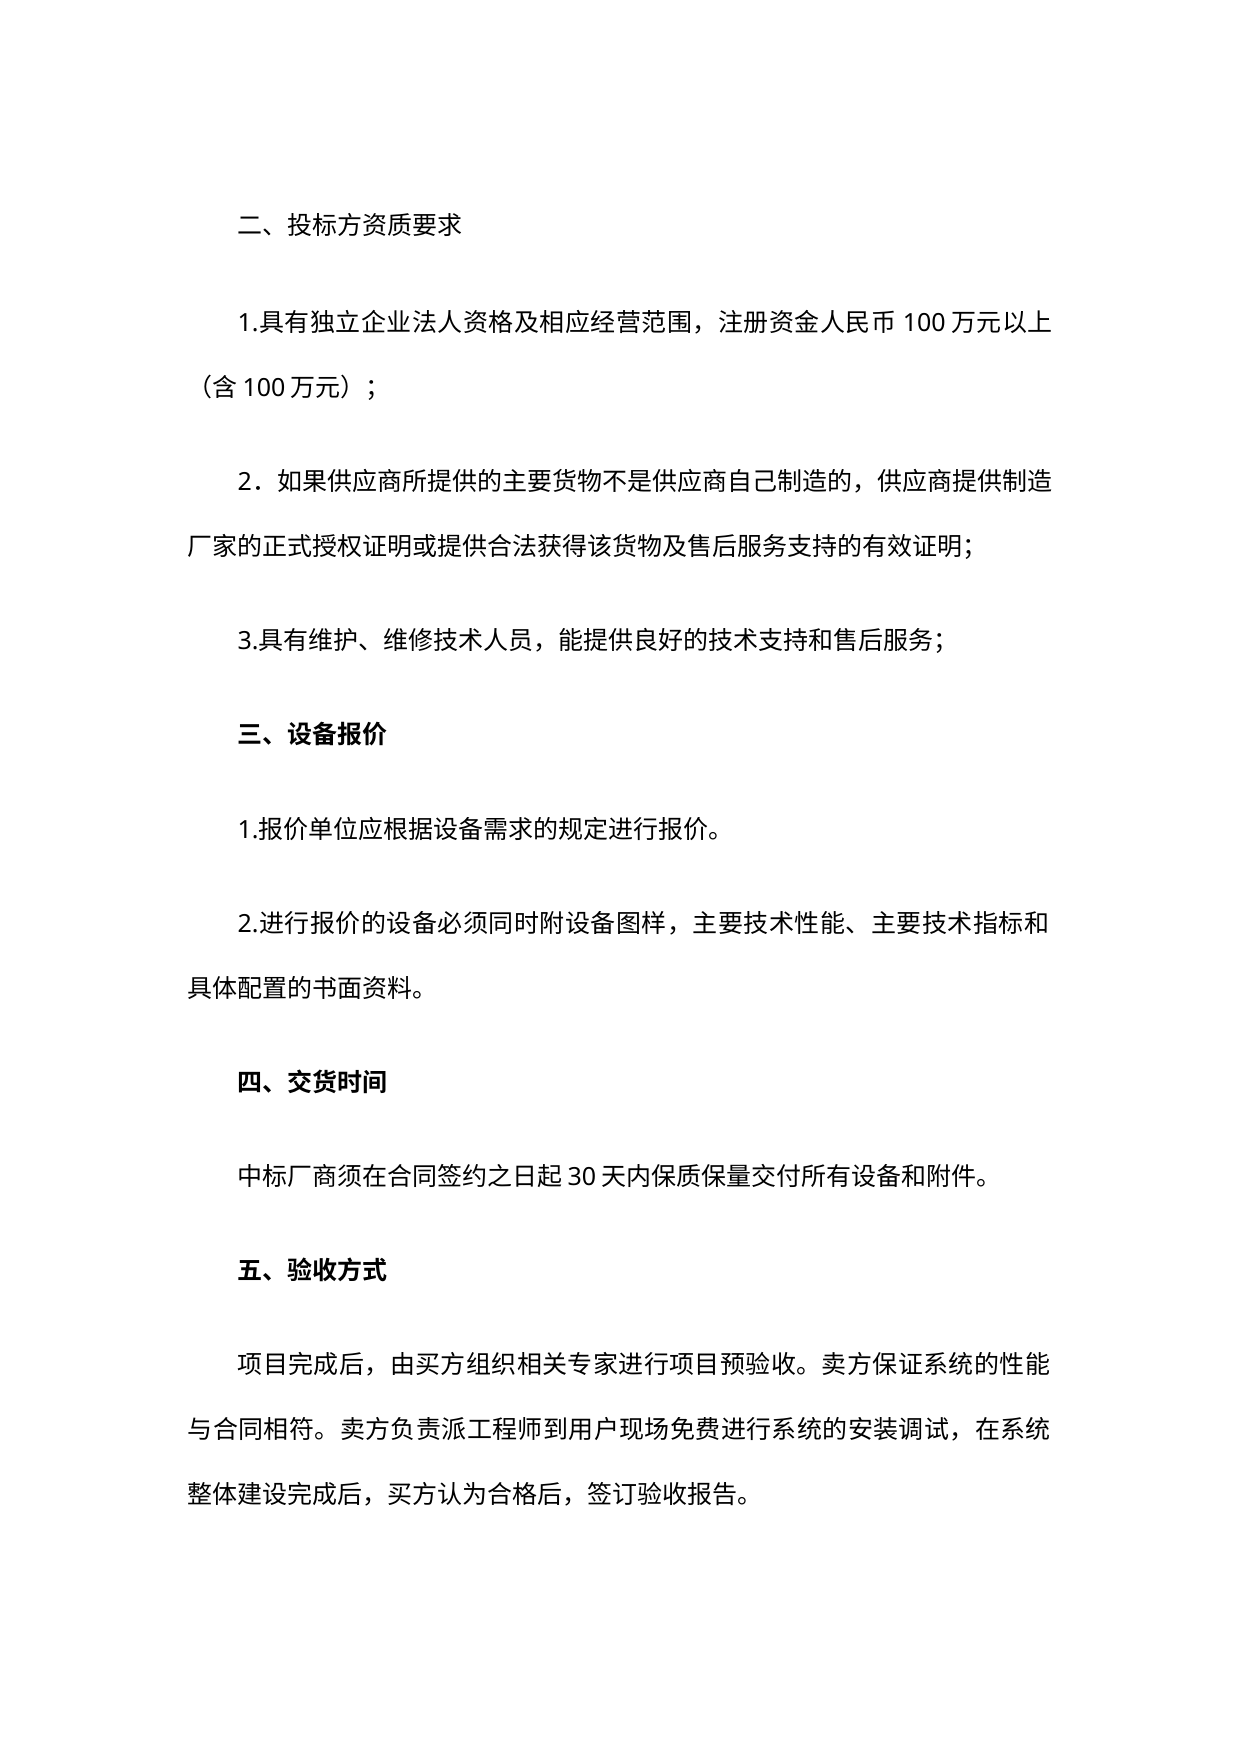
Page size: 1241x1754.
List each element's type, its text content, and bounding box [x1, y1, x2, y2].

text 五、验收方式 [187, 1236, 1053, 1301]
text 1.报价单位应根据设备需求的规定进行报价。 [187, 795, 1053, 860]
subtitle 二、投标方资质要求 [187, 191, 1053, 256]
text 3.具有维护、维修技术人员，能提供良好的技术支持和售后服务； [187, 606, 1053, 671]
text 2．如果供应商所提供的主要货物不是供应商自己制造的，供应商提供制造厂家的正式授权证明或提供合法获得该货物及售后服务支持的有效证明； [187, 447, 1053, 577]
text 1.具有独立企业法人资格及相应经营范围，注册资金人民币100万元以上（含100万元）； [187, 288, 1053, 418]
text 2.进行报价的设备必须同时附设备图样，主要技术性能、主要技术指标和具体配置的书面资料。 [187, 889, 1053, 1019]
text 三、设备报价 [187, 701, 1053, 766]
text 中标厂商须在合同签约之日起30天内保质保量交付所有设备和附件。 [187, 1142, 1053, 1207]
text 项目完成后，由买方组织相关专家进行项目预验收。卖方保证系统的性能与合同相符。卖方负责派工程师到用户现场免费进行系统的安装调试，在系统整体建设完成后，买方认为合格后，签订验收报告。 [187, 1331, 1053, 1526]
text 四、交货时间 [187, 1048, 1053, 1113]
